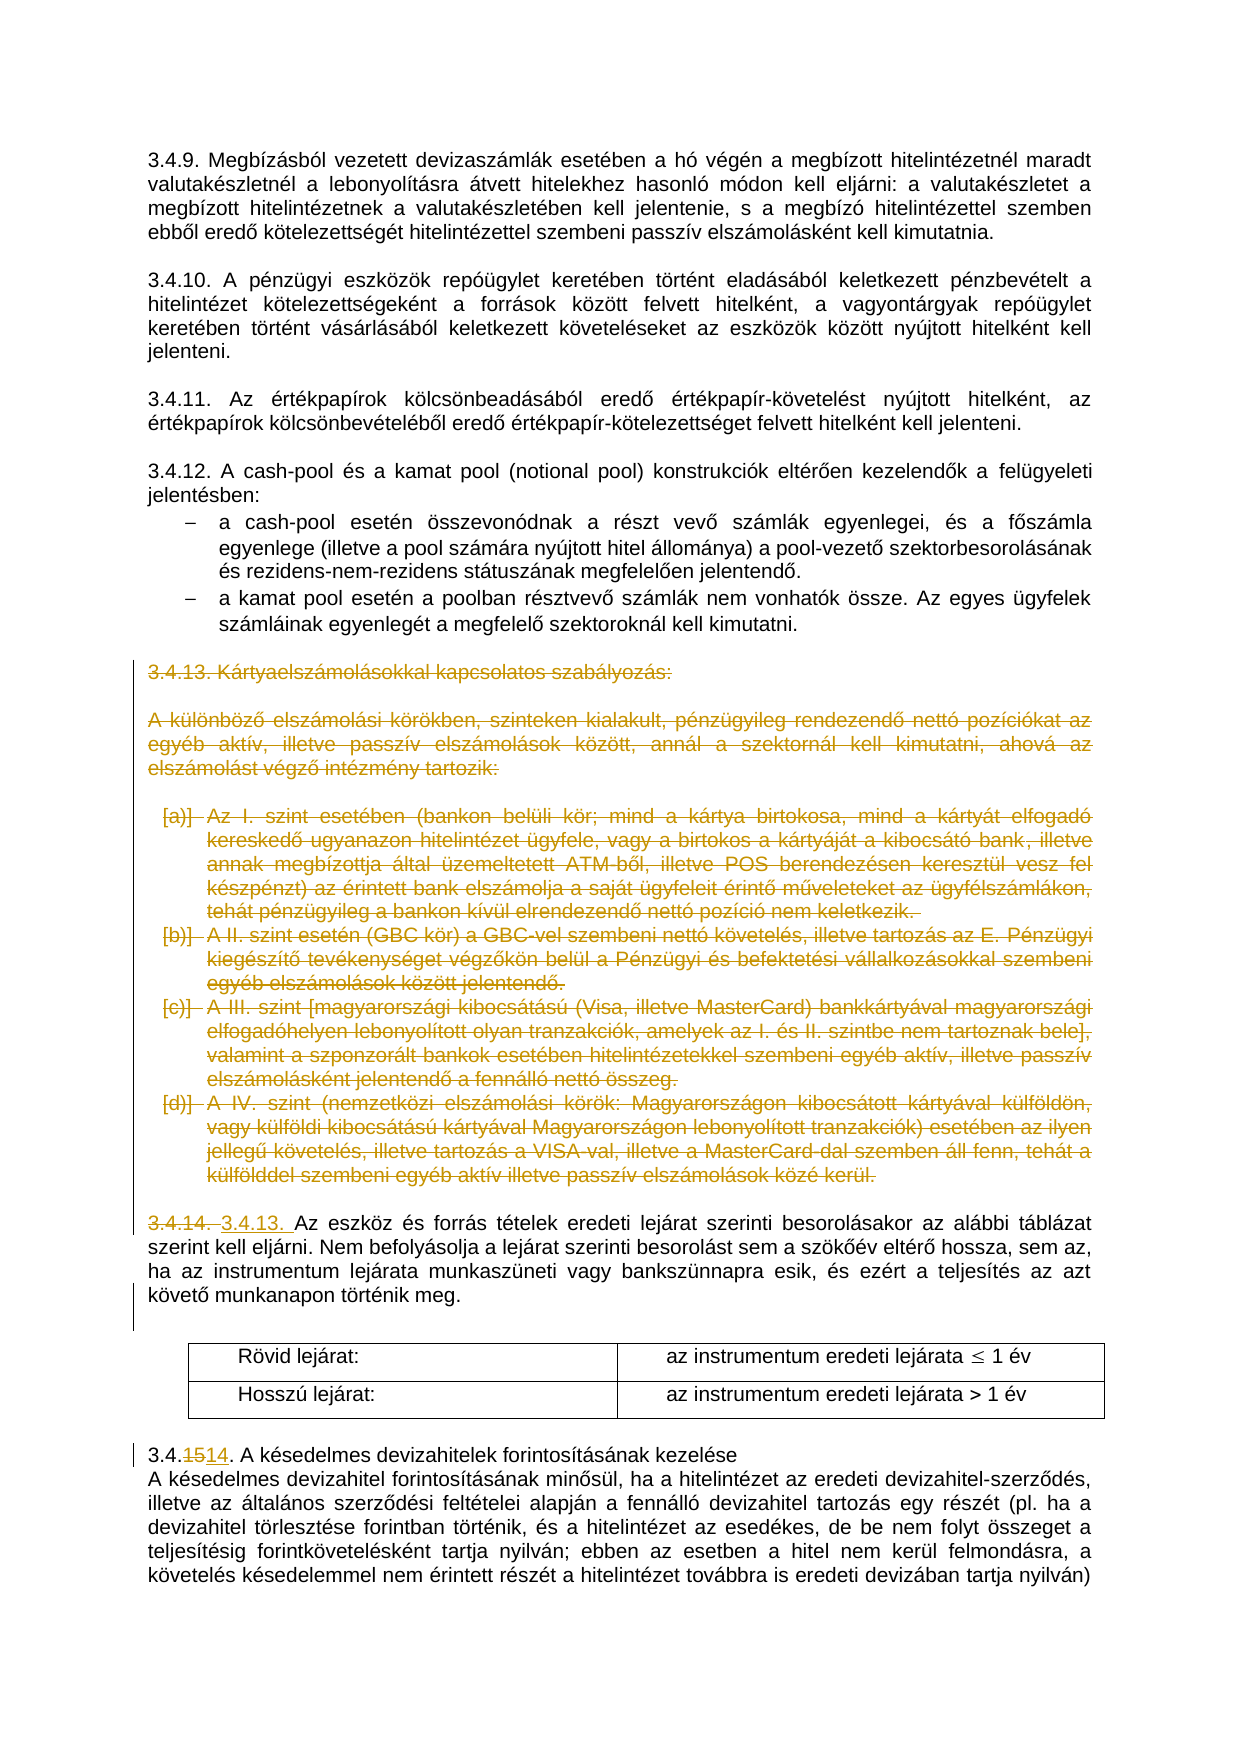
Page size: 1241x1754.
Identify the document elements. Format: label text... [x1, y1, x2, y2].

table_cell Hosszú lejárat: [189, 1382, 617, 1418]
table_cell az instrumentum eredeti lejárata 1 év [618, 1382, 1104, 1418]
text Az eszköz és forrás tételek eredeti lejárat szerinti besorolásakor az alábbi táblázat szerint kell eljárni. Nem befolyásolja a lejárat szerinti besorolást sem a szökőév eltérő hossza, sem az, ha az instrumentum lejárata munkaszüneti vagy bankszünnapra esik, és ezért a teljesítés az azt követő munkanapon történik meg. [148, 1211, 1093, 1307]
list a kamat pool esetén a poolban résztvevő számlák nem vonhatók össze. Az egyes ügyfelek számláinak egyenlegét a megfelelő szektoroknál kell kimutatni. [185, 583, 1093, 636]
list a cash-pool esetén összevonódnak a részt vevő számlák egyenlegei, és a főszámla egyenlege (illetve a pool számára nyújtott hitel állománya) a pool-vezető szektorbesorolásának és rezidens-nem-rezidens státuszának megfelelően jelentendő. [185, 507, 1093, 583]
table_header Rövid lejárat: [189, 1344, 617, 1381]
text 3.4.. A késedelmes devizahitelek forintosításának kezelése [148, 1443, 1093, 1467]
table_header az instrumentum eredeti lejárata 1 év [618, 1344, 1104, 1381]
text 3.4.11. Az értékpapírok kölcsönbeadásából eredő értékpapír-követelést nyújtott hitelként, az értékpapírok kölcsönbevételéből eredő értékpapír-kötelezettséget felvett hitelként kell jelenteni. [148, 387, 1093, 435]
text 3.4.12. A cash-pool és a kamat pool (notional pool) konstrukciók eltérően kezelendők a felügyeleti jelentésben: [148, 459, 1093, 507]
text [148, 1467, 1093, 1587]
text 3.4.9. Megbízásból vezetett devizaszámlák esetében a hó végén a megbízott hitelintézetnél maradt valutakészletnél a lebonyolításra átvett hitelekhez hasonló módon kell eljárni: a valutakészletet a megbízott hitelintézetnek a valutakészletében kell jelentenie, s a megbízó hitelintézettel szemben ebből eredő kötelezettségét hitelintézettel szembeni passzív elszámolásként kell kimutatnia. [148, 148, 1093, 243]
text 3.4.10. A pénzügyi eszközök repóügylet keretében történt eladásából keletkezett pénzbevételt a hitelintézet kötelezettségeként a források között felvett hitelként, a vagyontárgyak repóügylet keretében történt vásárlásából keletkezett követeléseket az eszközök között nyújtott hitelként kell jelenteni. [148, 267, 1093, 363]
